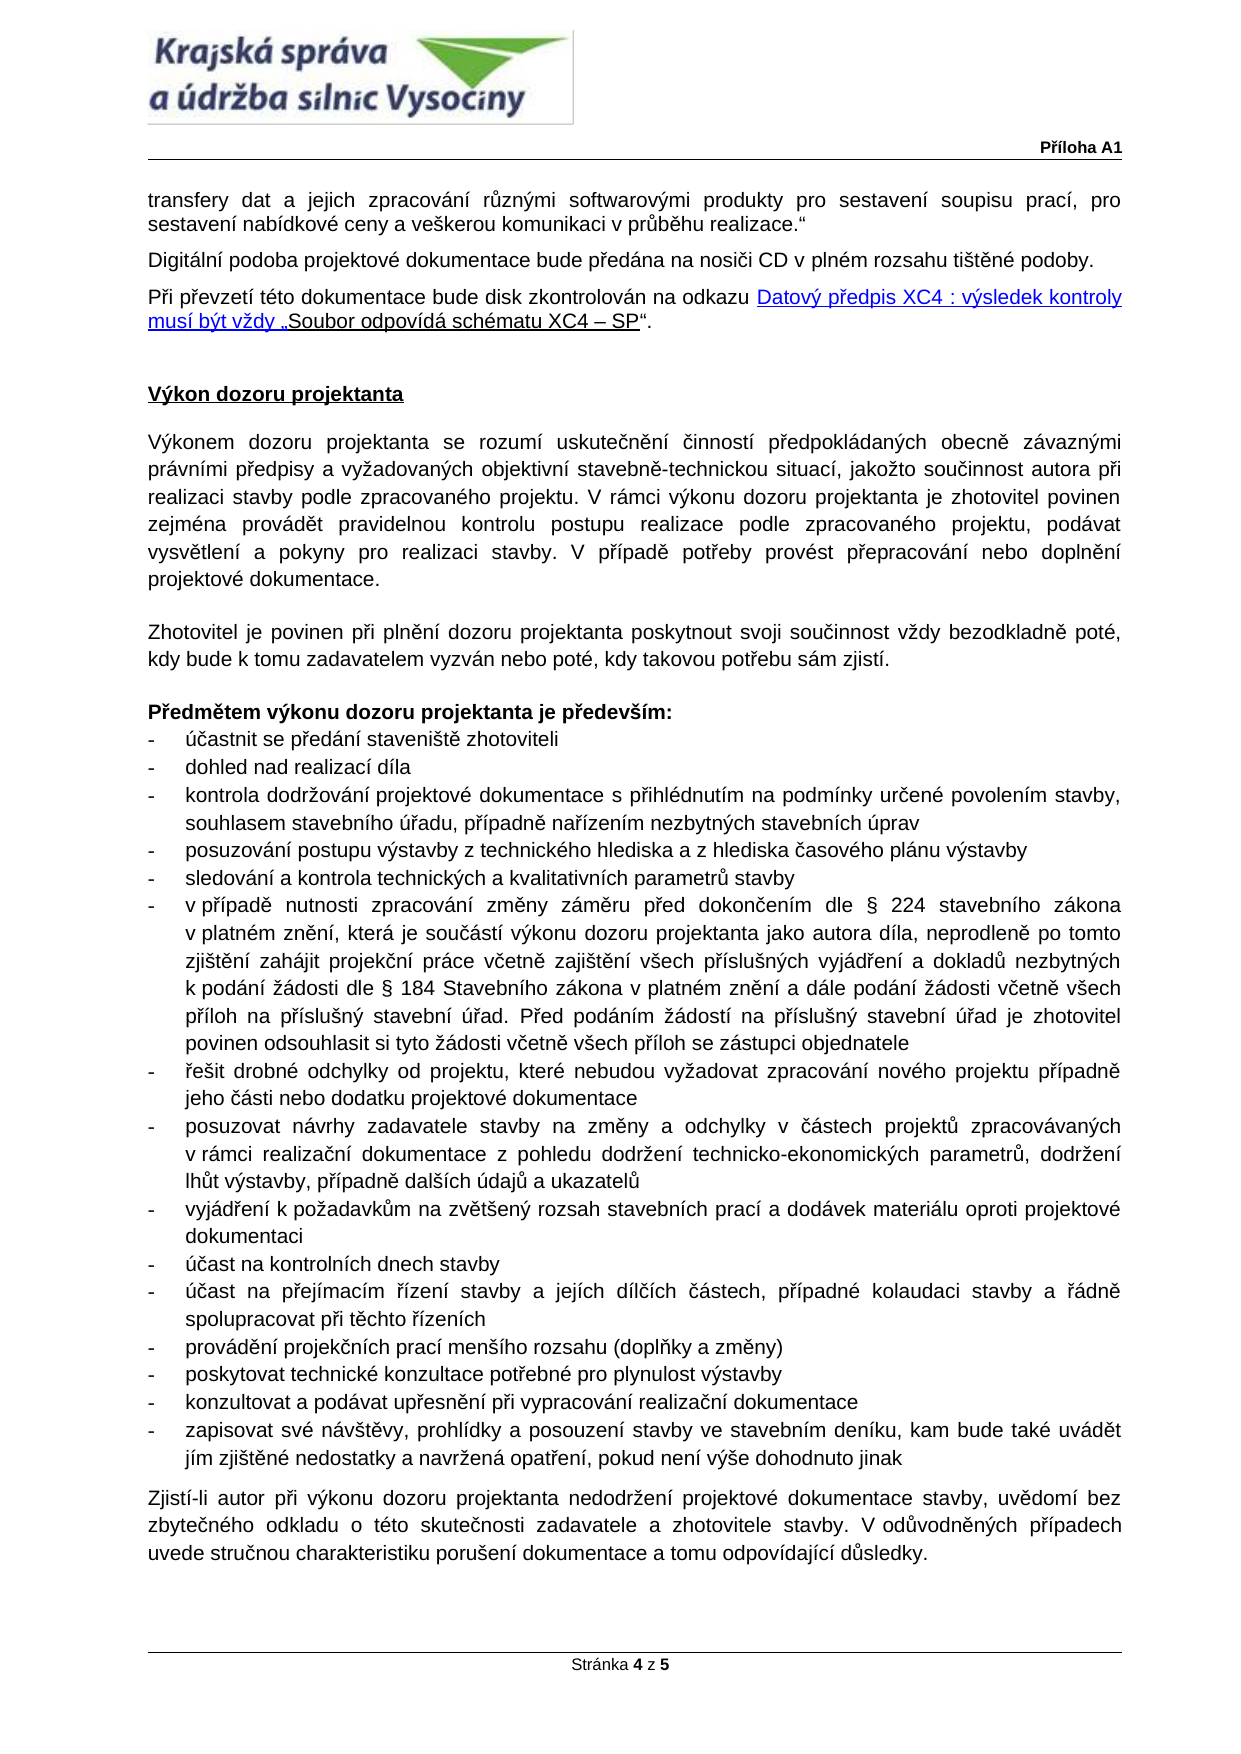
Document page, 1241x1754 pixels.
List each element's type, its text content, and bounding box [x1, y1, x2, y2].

text Předmětem výkonu dozoru projektanta je především: [148, 820, 1122, 844]
list účast na přejímacím řízení stavby a jejích dílčích částech, případné kolaudaci stavby a řádně spolupracovat při těchto řízeních [148, 1399, 1122, 1451]
list v případě nutnosti zpracování změny záměru před dokončením dle § 224 stavebního zákona v platném znění, která je součástí výkonu dozoru projektanta jako autora díla, neprodleně po tomto zjištění zahájit projekční práce včetně zajištění všech příslušných vyjádření a dokladů nezbytných k podání žádosti dle § 184 Stavebního zákona v platném znění a dále podání žádosti včetně všech příloh na příslušný stavební úřad. Před podáním žádostí na příslušný stavební úřad je zhotovitel povinen odsouhlasit si tyto žádosti včetně všech příloh se zástupci objednatele [148, 1013, 1122, 1175]
text Zhotovitel je povinen při plnění dozoru projektanta poskytnout svoji součinnost vždy bezodkladně poté, kdy bude k tomu zadavatelem vyzván nebo poté, kdy takovou potřebu sám zjistí. [148, 740, 1122, 791]
list sledování a kontrola technických a kvalitativních parametrů stavby [148, 986, 1122, 1010]
list konzultovat a podávat upřesnění při vypracování realizační dokumentace [148, 1510, 1122, 1534]
list účastnit se předání staveniště zhotoviteli [148, 847, 1122, 872]
text Výkonem dozoru projektanta se rozumí uskutečnění činností předpokládaných obecně závaznými právními předpisy a vyžadovaných objektivní stavebně-technickou situací, jakožto součinnost autora při realizaci stavby podle zpracovaného projektu. V rámci výkonu dozoru projektanta je zhotovitel povinen zejména provádět pravidelnou kontrolu postupu realizace podle zpracovaného projektu, podávat vysvětlení a pokyny pro realizaci stavby. V případě potřeby provést přepracování nebo doplnění projektové dokumentace. [148, 550, 1122, 711]
text Při převzetí této dokumentace bude disk zkontrolován na odkazu Datový předpis XC4 : výsledek kontroly musí být vždy „Soubor odpovídá schématu XC4 – SP“. [148, 405, 1122, 453]
list účast na kontrolních dnech stavby [148, 1372, 1122, 1396]
list zapisovat své návštěvy, prohlídky a posouzení stavby ve stavebním deníku, kam bude také uvádět jím zjištěné nedostatky a navržená opatření, pokud není výše dohodnuto jinak [148, 1538, 1122, 1589]
list řešit drobné odchylky od projektu, které nebudou vyžadovat zpracování nového projektu případně jeho části nebo dodatku projektové dokumentace [148, 1179, 1122, 1230]
picture [147, 30, 574, 126]
list vyjádření k požadavkům na zvětšený rozsah stavebních prací a dodávek materiálu oproti projektové dokumentaci [148, 1317, 1122, 1368]
text Výkon dozoru projektanta [148, 502, 1122, 526]
list kontrola dodržování projektové dokumentace s přihlédnutím na podmínky určené povolením stavby, souhlasem stavebního úřadu, případně nařízením nezbytných stavebních úprav [148, 903, 1122, 954]
list poskytovat technické konzultace potřebné pro plynulost výstavby [148, 1482, 1122, 1507]
list posuzování postupu výstavby z technického hlediska a z hlediska časového plánu výstavby [148, 958, 1122, 982]
list posuzovat návrhy zadavatele stavby na změny a odchylky v částech projektů zpracovávaných v rámci realizační dokumentace z pohledu dodržení technicko-ekonomických parametrů, dodržení lhůt výstavby, případně dalších údajů a ukazatelů [148, 1234, 1122, 1313]
list Neoceněný soupis prací – 1x v digitální ve formátu *.xls(x), *.pdf a *.xml (exportní soubor z Esticonu v datovém předpisu XC4) [162, 188, 1122, 239]
list provádění projekčních prací menšího rozsahu (doplňky a změny) [148, 1455, 1122, 1479]
list dohled nad realizací díla [148, 875, 1122, 899]
text ⁕Datový předpis XC4 „je otevřený elektronický formát ve struktuře XML, který splňuje veškeré požadavky Vyhlášky č.169/2016 Sb. ze dne 12. května 2016. Volně dostupný Datový předpis XC4 umožňuje transfery dat a jejich zpracování různými softwarovými produkty pro sestavení soupisu prací, pro sestavení nabídkové ceny a veškerou komunikaci v průběhu realizace.“ [148, 255, 1122, 356]
text Digitální podoba projektové dokumentace bude předána na nosiči CD v plném rozsahu tištěné podoby. [148, 368, 1122, 392]
